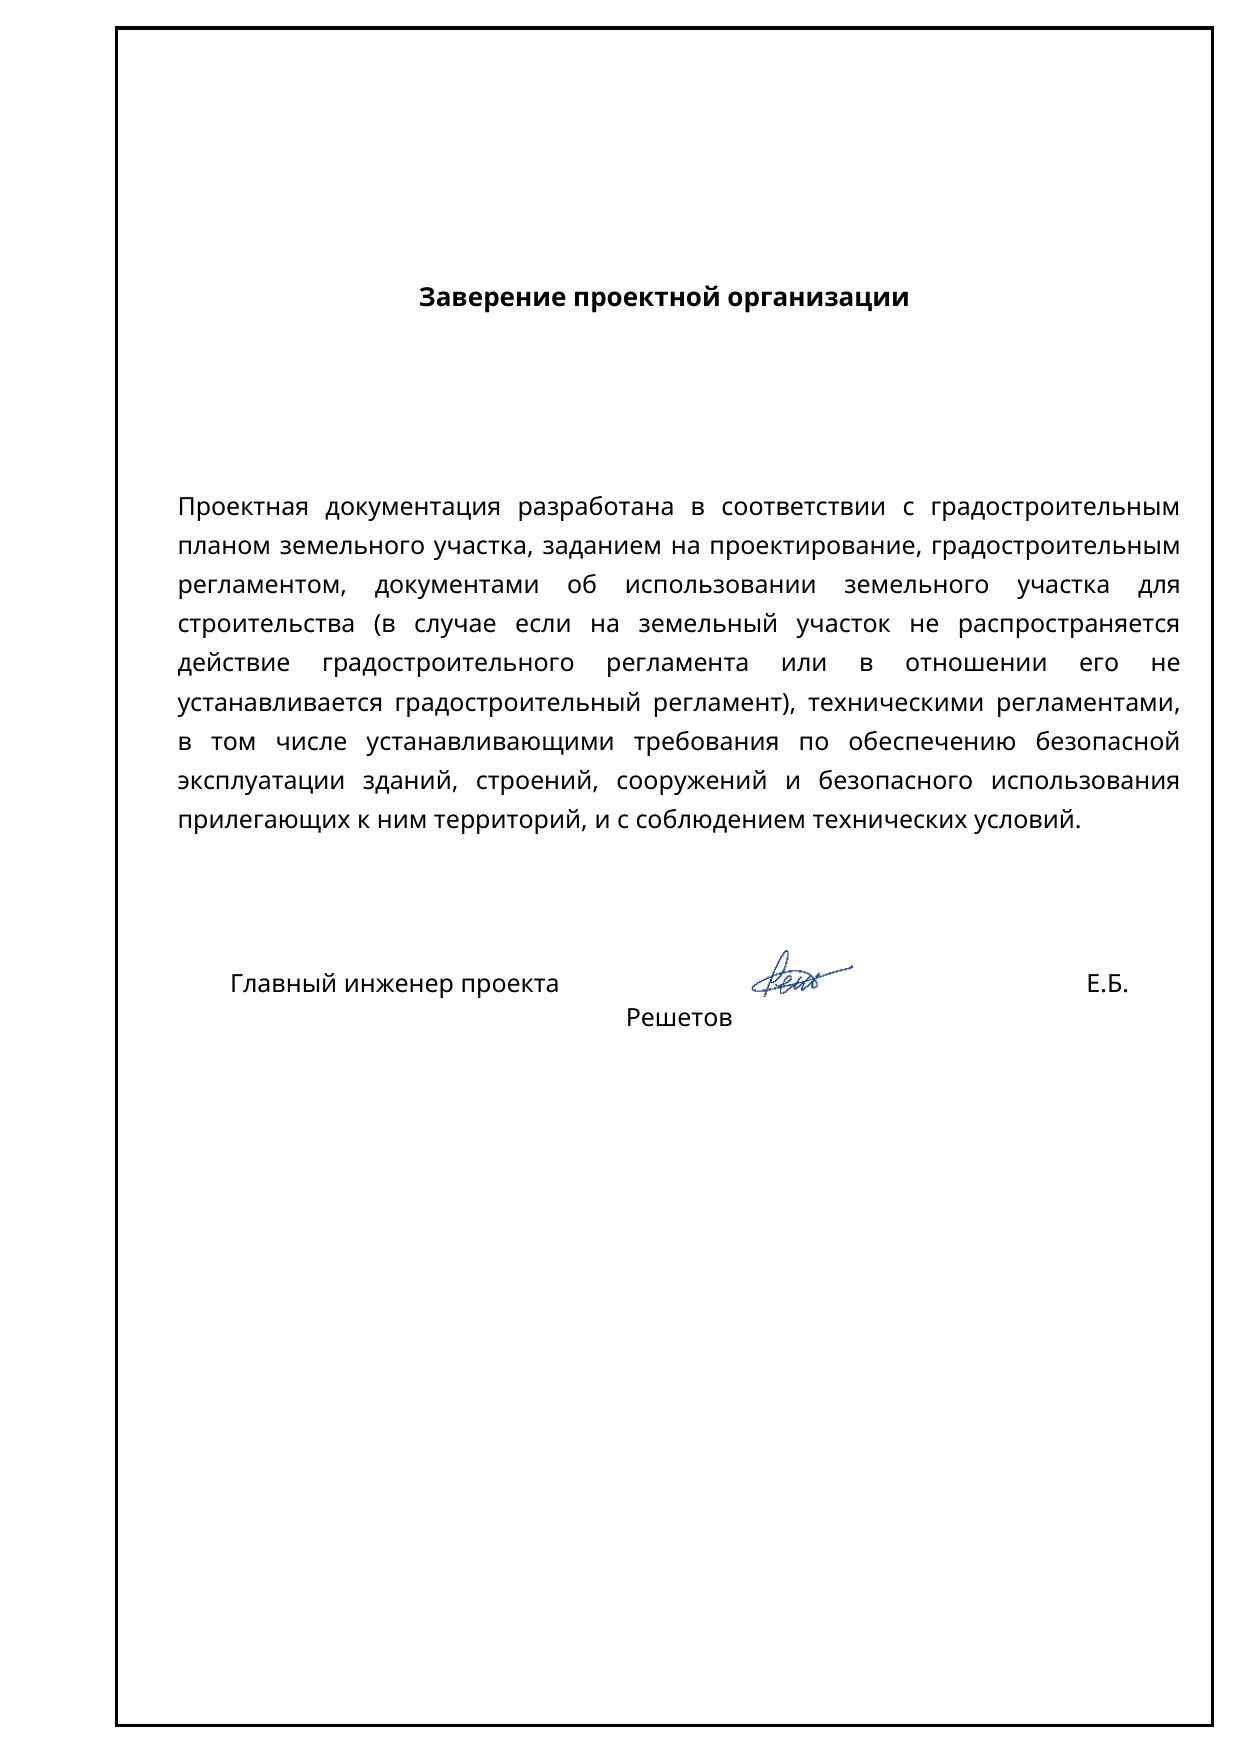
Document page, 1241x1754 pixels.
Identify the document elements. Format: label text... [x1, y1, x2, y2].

text Главный инженер проекта Е.Б. Решетов [177, 966, 1181, 1034]
text Проектная документация разработана в соответствии с градостроительным планом земельного участка, заданием на проектирование, градостроительным регламентом, документами об использовании земельного участка для строительства (в случае если на земельный участок не распространяется действие градостроительного регламента или в отношении его не устанавливается градостроительный регламент), техническими регламентами, в том числе устанавливающими требования по обеспечению безопасной эксплуатации зданий, строений, сооружений и безопасного использования прилегающих к ним территорий, и с соблюдением технических условий. [177, 488, 1181, 836]
text Заверение проектной организации [118, 278, 1211, 314]
picture [751, 950, 854, 997]
